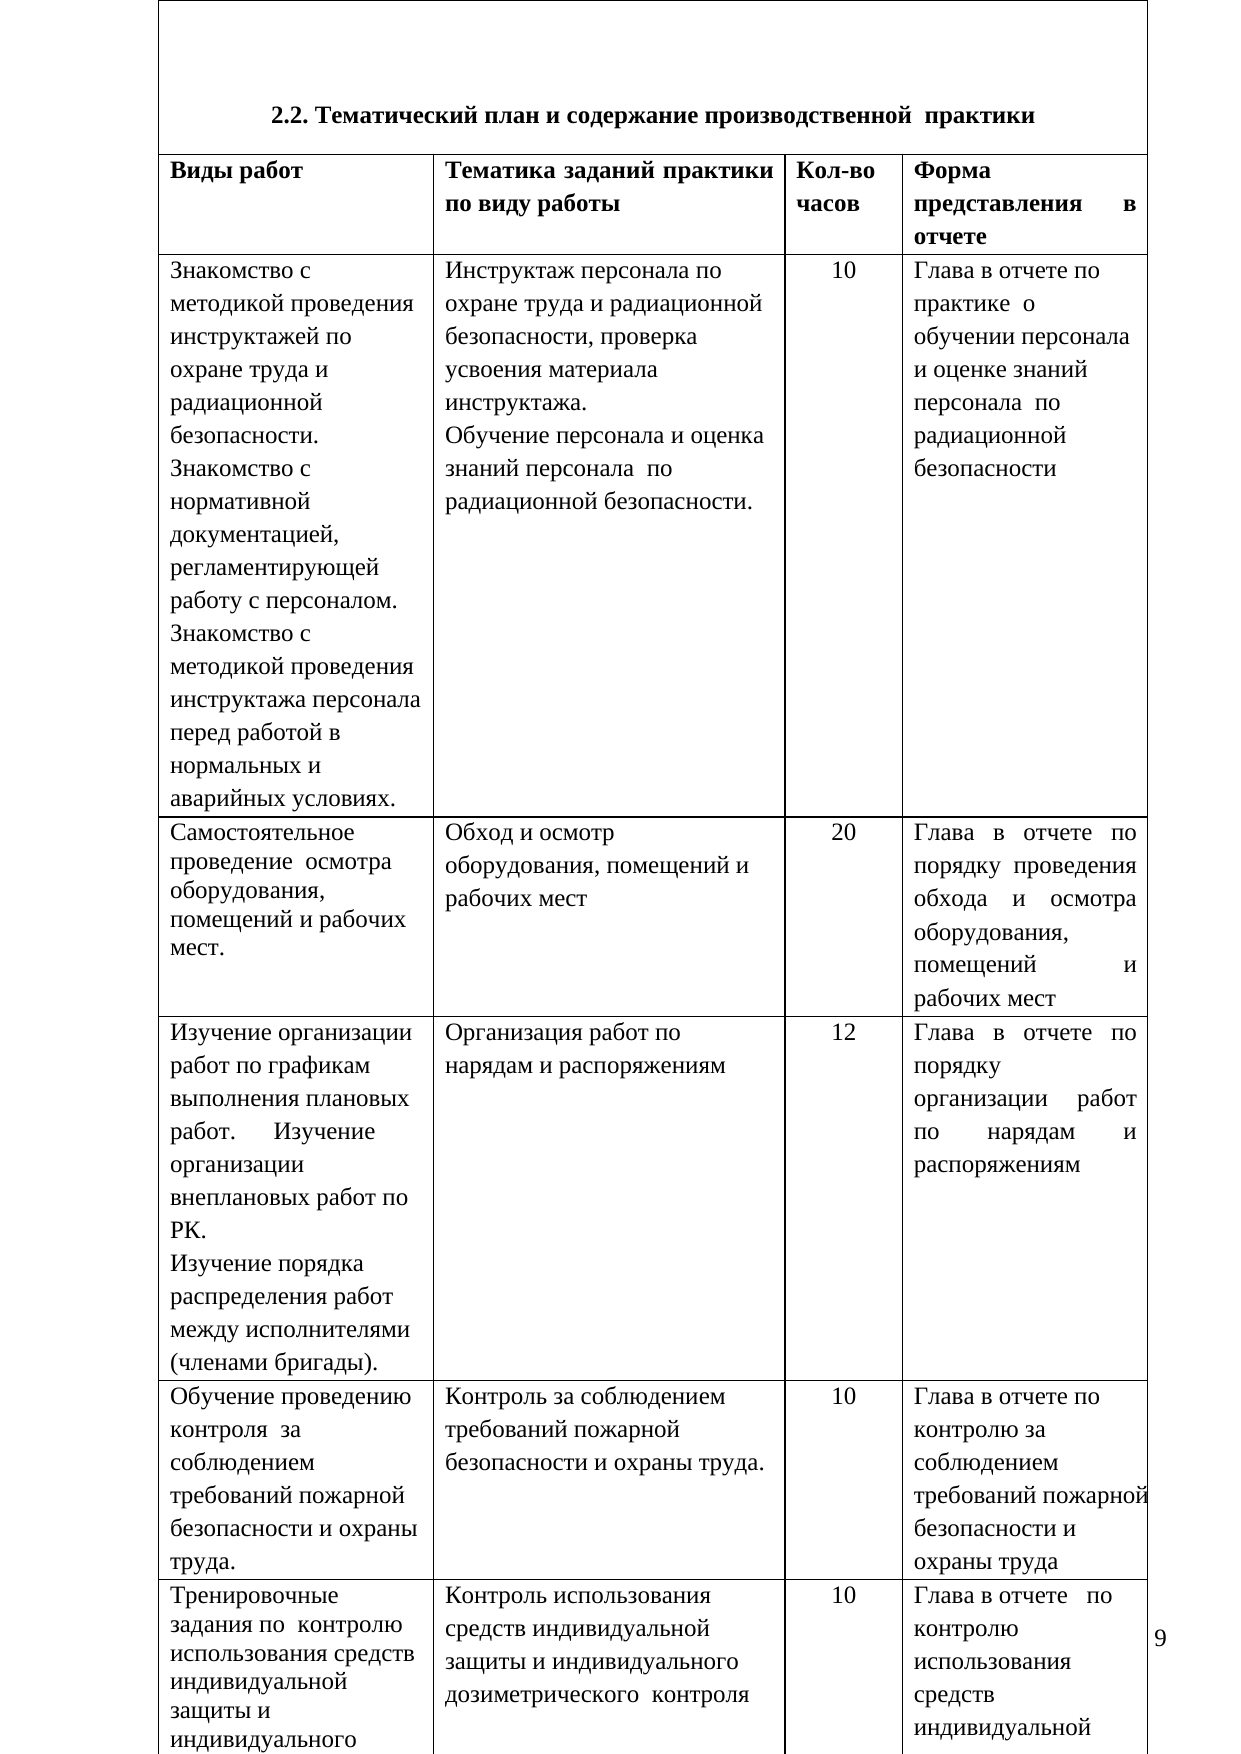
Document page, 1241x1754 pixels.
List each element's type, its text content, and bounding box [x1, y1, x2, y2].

table_cell Обучение проведению контроля за соблюдением требований пожарной безопасности и охраны труда. [159, 1381, 433, 1579]
table_cell 10 [786, 1580, 902, 1754]
table_cell Инструктаж персонала по охране труда и радиационной безопасности, проверка усвоения материала инструктажа. Обучение персонала и оценка знаний персонала по радиационной безопасности. [434, 255, 784, 816]
table_cell 20 [786, 818, 902, 1016]
table_cell Глава в отчете по контролю за соблюдением требований пожарной безопасности и охраны труда [903, 1381, 1147, 1579]
table_cell Глава в отчете по порядку проведения обхода и осмотра оборудования, помещений и рабочих мест [903, 818, 1147, 1016]
table_cell Обход и осмотр оборудования, помещений и рабочих мест [434, 818, 784, 1016]
table_cell Самостоятельное проведение осмотра оборудования, помещений и рабочих мест. [159, 818, 433, 1016]
table_cell 10 [786, 255, 902, 816]
table_cell Организация работ по нарядам и распоряжениям [434, 1017, 784, 1380]
table_cell Тренировочные задания по контролю использования средств индивидуальной защиты и индивидуального дозиметрического контроля. [159, 1580, 433, 1754]
table_cell Контроль за соблюдением требований пожарной безопасности и охраны труда. [434, 1381, 784, 1579]
table_cell Глава в отчете по практике о обучении персонала и оценке знаний персонала по радиационной безопасности [903, 255, 1147, 816]
table_cell Кол-во часов [786, 155, 902, 254]
table_cell Форма представления в отчете [903, 155, 1147, 254]
table_cell Виды работ [159, 155, 433, 254]
table_cell 10 [786, 1381, 902, 1579]
table_cell Знакомство с методикой проведения инструктажей по охране труда и радиационной безопасности. Знакомство с нормативной документацией, регламентирующей работу с персоналом. Знакомство с методикой проведения инструктажа персонала перед работой в нормальных и аварийных условиях. [159, 255, 433, 816]
table_header 2.2. Тематический план и содержание производственной практики [159, 1, 1147, 154]
table_cell 12 [786, 1017, 902, 1380]
table_cell Глава в отчете по порядку организации работ по нарядам и распоряжениям [903, 1017, 1147, 1380]
table_cell Глава в отчете по контролю использования средств индивидуальной защиты и индивидуального дозиметрического контроля [903, 1580, 1147, 1754]
table_cell Контроль использования средств индивидуальной защиты и индивидуального дозиметрического контроля [434, 1580, 784, 1754]
table_cell Тематика заданий практики по виду работы [434, 155, 784, 254]
table_cell Изучение организации работ по графикам выполнения плановых работ. Изучение организации внеплановых работ по РК. Изучение порядка распределения работ между исполнителями (членами бригады). [159, 1017, 433, 1380]
